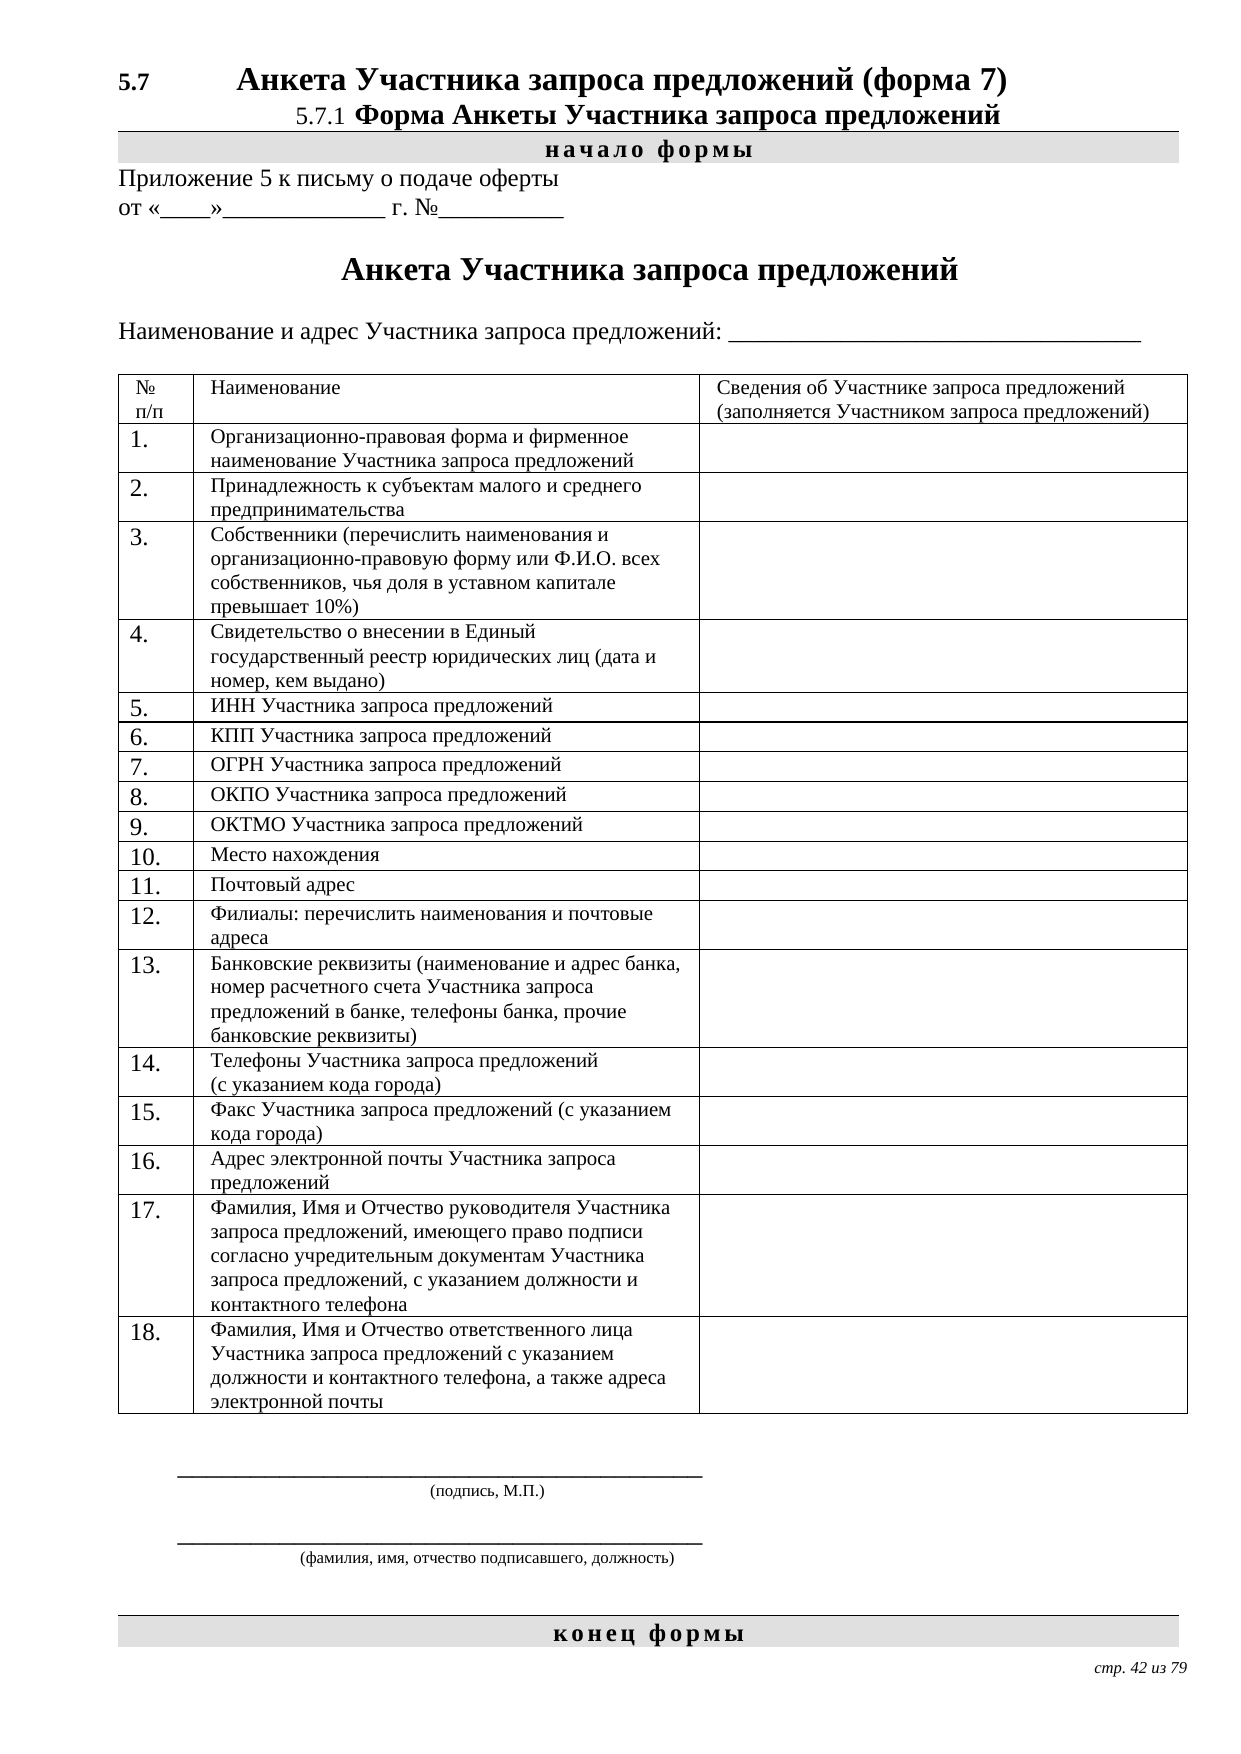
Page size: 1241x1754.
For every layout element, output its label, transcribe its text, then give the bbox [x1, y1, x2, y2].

table_cell Филиалы: перечислить наименования и почтовые адреса [194, 901, 699, 949]
table_header Сведения об Участнике запроса предложений (заполняется Участником запроса предложений) [700, 375, 1187, 423]
table_cell [700, 871, 1187, 900]
text Форма Анкеты Участника запроса предложений [236, 97, 1181, 131]
text конец формы [118, 1616, 1179, 1647]
table_cell [119, 752, 193, 781]
table_cell ОКПО Участника запроса предложений [194, 782, 699, 811]
text (фамилия, имя, отчество подписавшего, должность) [118, 1548, 797, 1582]
text Анкета Участника запроса предложений [118, 249, 1181, 287]
table_cell [700, 782, 1187, 811]
table_cell [700, 1048, 1187, 1096]
table_cell [700, 901, 1187, 949]
table_cell [119, 812, 193, 841]
table_cell [119, 1195, 193, 1316]
text Наименование и адрес Участника запроса предложений: _________________________________ [118, 316, 1181, 345]
table_cell [700, 1097, 1187, 1145]
table_cell [700, 693, 1187, 721]
table_cell Собственники (перечислить наименования и организационно-правовую форму или Ф.И.О. всех собственников, чья доля в уставном капитале превышает 10%) [194, 522, 699, 618]
table_cell Факс Участника запроса предложений (с указанием кода города) [194, 1097, 699, 1145]
table_cell Организационно-правовая форма и фирменное наименование Участника запроса предложений [194, 424, 699, 472]
table_cell Фамилия, Имя и Отчество ответственного лица Участника запроса предложений с указанием должности и контактного телефона, а также адреса электронной почты [194, 1317, 699, 1413]
table_cell [700, 752, 1187, 781]
text ____________________________________ [118, 1514, 1181, 1548]
table_cell Телефоны Участника запроса предложений (с указанием кода города) [194, 1048, 699, 1096]
table_cell [119, 620, 193, 692]
table_cell Банковские реквизиты (наименование и адрес банка, номер расчетного счета Участника запроса предложений в банке, телефоны банка, прочие банковские реквизиты) [194, 950, 699, 1047]
table_cell ИНН Участника запроса предложений [194, 693, 699, 721]
table_cell [119, 723, 193, 751]
table_cell [700, 842, 1187, 870]
table_cell [700, 424, 1187, 472]
table_cell [119, 842, 193, 870]
table_cell [700, 620, 1187, 692]
text Приложение 5 к письму о подаче оферты от «____»_____________ г. №__________ [118, 163, 1181, 220]
table_cell КПП Участника запроса предложений [194, 723, 699, 751]
table_cell [119, 950, 193, 1047]
table_cell [700, 812, 1187, 841]
table_cell [119, 693, 193, 721]
table_cell [119, 1097, 193, 1145]
table_cell Фамилия, Имя и Отчество руководителя Участника запроса предложений, имеющего право подписи согласно учредительным документам Участника запроса предложений, с указанием должности и контактного телефона [194, 1195, 699, 1316]
table_cell Свидетельство о внесении в Единый государственный реестр юридических лиц (дата и номер, кем выдано) [194, 620, 699, 692]
table_cell Адрес электронной почты Участника запроса предложений [194, 1146, 699, 1194]
table_cell [119, 1317, 193, 1413]
subtitle Анкета Участника запроса предложений (форма 7) [118, 59, 1181, 97]
text начало формы [118, 132, 1179, 163]
table_cell Принадлежность к субъектам малого и среднего предпринимательства [194, 473, 699, 521]
table_cell ОГРН Участника запроса предложений [194, 752, 699, 781]
table_cell [119, 1146, 193, 1194]
table_cell [119, 424, 193, 472]
table_cell [700, 473, 1187, 521]
text ____________________________________ [118, 1447, 1181, 1481]
table_cell [119, 522, 193, 618]
table_cell Место нахождения [194, 842, 699, 870]
table_header № п/п [119, 375, 193, 423]
table_cell [700, 1195, 1187, 1316]
table_cell [700, 1317, 1187, 1413]
table_cell ОКТМО Участника запроса предложений [194, 812, 699, 841]
table_cell [119, 871, 193, 900]
table_cell [700, 950, 1187, 1047]
table_cell [700, 723, 1187, 751]
text (подпись, М.П.) [118, 1481, 797, 1514]
table_cell [119, 1048, 193, 1096]
table_cell [119, 782, 193, 811]
table_cell [119, 473, 193, 521]
table_cell [700, 1146, 1187, 1194]
table_cell Почтовый адрес [194, 871, 699, 900]
table_cell [119, 901, 193, 949]
table_header Наименование [194, 375, 699, 423]
table_cell [700, 522, 1187, 618]
